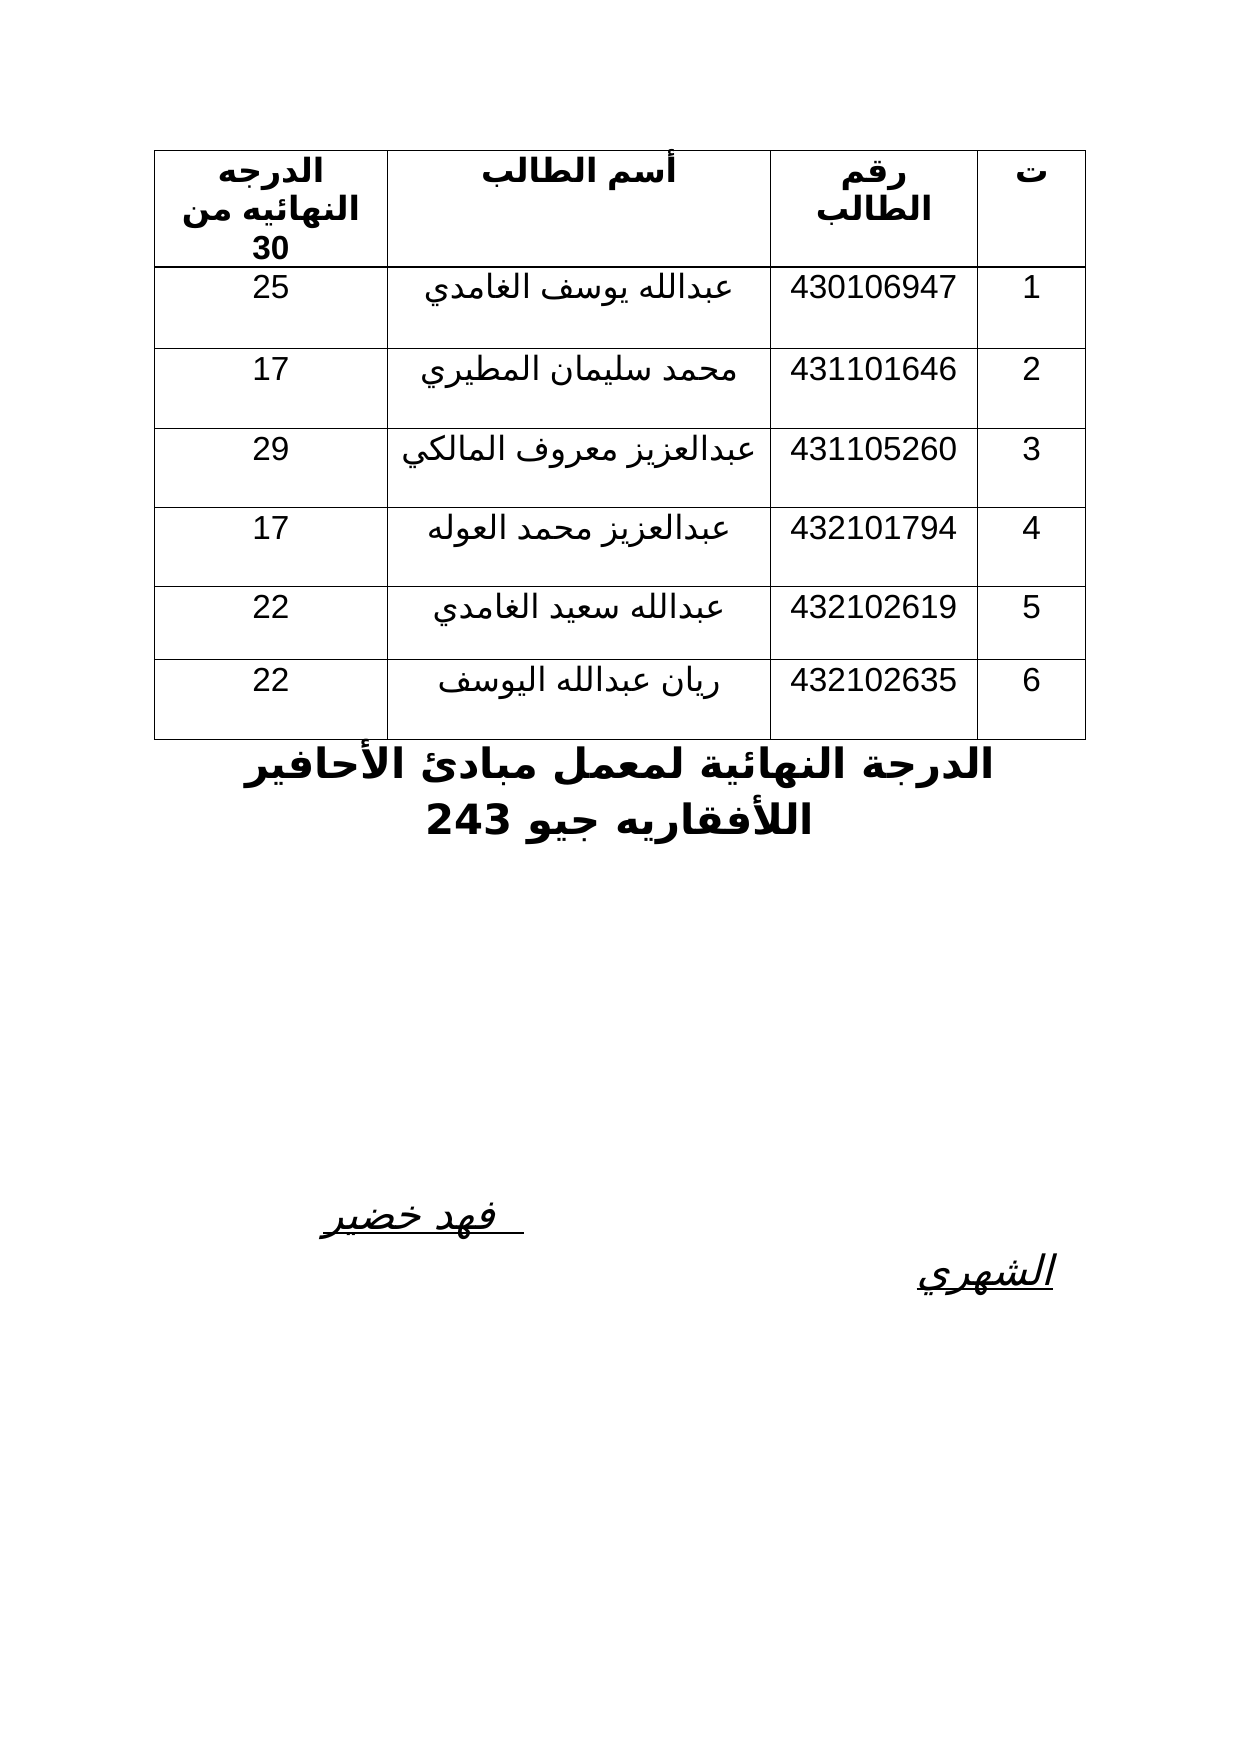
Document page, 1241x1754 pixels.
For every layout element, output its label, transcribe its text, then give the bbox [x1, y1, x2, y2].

table_cell 5 [978, 587, 1085, 659]
table_cell محمد سليمان المطيري [388, 349, 770, 428]
table_cell 431105260 [771, 429, 977, 507]
table_cell 29 [155, 429, 387, 507]
table_header ت [978, 151, 1085, 266]
table_cell 432102635 [771, 660, 977, 739]
table_cell 22 [155, 587, 387, 659]
table_cell 22 [155, 660, 387, 739]
table_cell 1 [978, 268, 1085, 348]
table_cell 431101646 [771, 349, 977, 428]
table_cell ريان عبدالله اليوسف [388, 660, 770, 739]
table_cell 430106947 [771, 268, 977, 348]
table_cell عبدالعزيز محمد العوله [388, 508, 770, 586]
table_header رقم الطالب [771, 151, 977, 266]
table_cell عبدالله سعيد الغامدي [388, 587, 770, 659]
text فهد خضير الشهري [187, 1191, 1053, 1295]
text الدرجة النهائية لمعمل مبادئ الأحافير اللأفقاريه جيو 243 [187, 740, 1053, 844]
table_cell 432102619 [771, 587, 977, 659]
table_header أسم الطالب [388, 151, 770, 266]
table_cell 2 [978, 349, 1085, 428]
table_cell عبدالعزيز معروف المالكي [388, 429, 770, 507]
table_cell 4 [978, 508, 1085, 586]
table_cell 25 [155, 268, 387, 348]
table_cell 432101794 [771, 508, 977, 586]
table_cell 17 [155, 349, 387, 428]
table_cell 17 [155, 508, 387, 586]
table_cell عبدالله يوسف الغامدي [388, 268, 770, 348]
table_header الدرجه النهائيه من 30 [155, 151, 387, 266]
table_cell 3 [978, 429, 1085, 507]
table_cell 6 [978, 660, 1085, 739]
